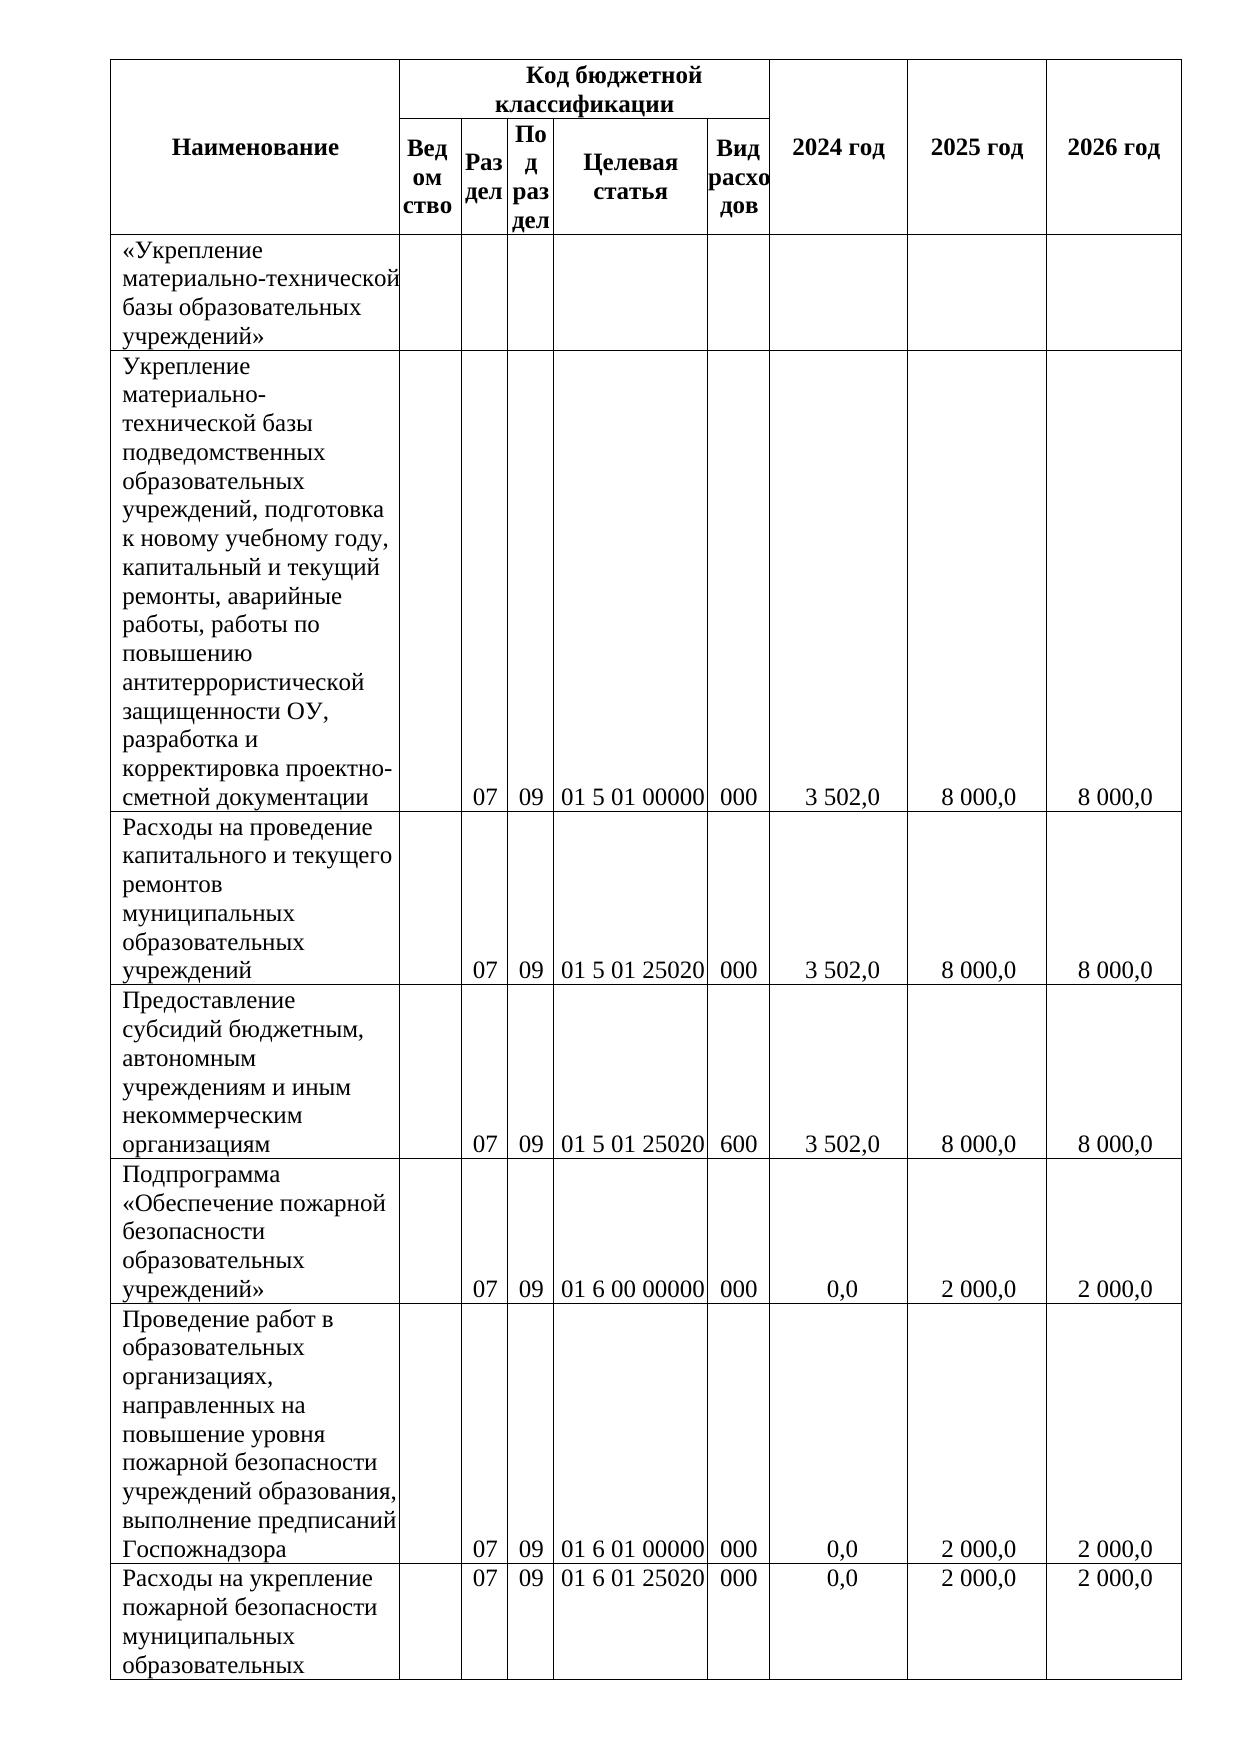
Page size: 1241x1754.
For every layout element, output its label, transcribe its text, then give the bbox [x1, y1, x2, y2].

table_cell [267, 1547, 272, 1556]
table_header 2025 год [908, 60, 1046, 234]
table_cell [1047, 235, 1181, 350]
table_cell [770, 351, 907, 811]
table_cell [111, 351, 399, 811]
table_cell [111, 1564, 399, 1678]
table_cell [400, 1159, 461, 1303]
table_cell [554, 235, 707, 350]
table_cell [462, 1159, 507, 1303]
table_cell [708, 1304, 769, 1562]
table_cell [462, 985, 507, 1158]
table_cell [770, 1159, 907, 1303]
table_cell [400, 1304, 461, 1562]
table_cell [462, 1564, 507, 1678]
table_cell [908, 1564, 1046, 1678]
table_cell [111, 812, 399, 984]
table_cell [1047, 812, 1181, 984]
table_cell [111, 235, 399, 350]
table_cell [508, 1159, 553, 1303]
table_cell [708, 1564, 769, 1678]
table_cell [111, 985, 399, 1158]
table_cell Вид расходов [708, 119, 769, 234]
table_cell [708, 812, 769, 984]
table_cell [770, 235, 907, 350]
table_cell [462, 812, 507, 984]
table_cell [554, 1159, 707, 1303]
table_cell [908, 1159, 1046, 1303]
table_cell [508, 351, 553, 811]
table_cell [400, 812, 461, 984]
table_cell Под раз дел [508, 119, 553, 234]
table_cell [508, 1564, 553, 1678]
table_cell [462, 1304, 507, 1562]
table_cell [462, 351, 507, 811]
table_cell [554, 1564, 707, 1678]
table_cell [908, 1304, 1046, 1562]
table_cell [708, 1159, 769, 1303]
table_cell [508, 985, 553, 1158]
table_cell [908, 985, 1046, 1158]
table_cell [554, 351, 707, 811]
table_cell Ведом ство [400, 119, 461, 234]
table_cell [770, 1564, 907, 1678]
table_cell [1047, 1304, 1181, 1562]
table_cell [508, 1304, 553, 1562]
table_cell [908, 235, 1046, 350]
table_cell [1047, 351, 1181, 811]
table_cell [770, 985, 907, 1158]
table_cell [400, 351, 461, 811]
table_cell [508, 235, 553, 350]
table_cell Раз дел [462, 119, 507, 234]
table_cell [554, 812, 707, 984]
table_cell Целевая статья [554, 119, 707, 234]
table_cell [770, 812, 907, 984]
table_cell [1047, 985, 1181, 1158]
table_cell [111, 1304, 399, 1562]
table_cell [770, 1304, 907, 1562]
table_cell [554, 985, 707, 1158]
table_header 2026 год [1047, 60, 1181, 234]
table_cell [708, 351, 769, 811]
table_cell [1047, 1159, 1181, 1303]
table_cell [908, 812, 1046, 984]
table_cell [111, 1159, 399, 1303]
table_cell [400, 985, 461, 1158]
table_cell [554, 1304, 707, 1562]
table_header Код бюджетной классификации [400, 60, 769, 118]
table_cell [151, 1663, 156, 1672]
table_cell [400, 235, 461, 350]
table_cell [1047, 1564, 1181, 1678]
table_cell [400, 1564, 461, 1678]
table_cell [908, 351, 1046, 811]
table_header 2024 год [770, 60, 907, 234]
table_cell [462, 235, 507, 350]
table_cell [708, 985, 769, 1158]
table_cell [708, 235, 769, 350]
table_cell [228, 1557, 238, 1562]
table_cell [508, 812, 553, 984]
table_header Наименование [111, 60, 399, 234]
